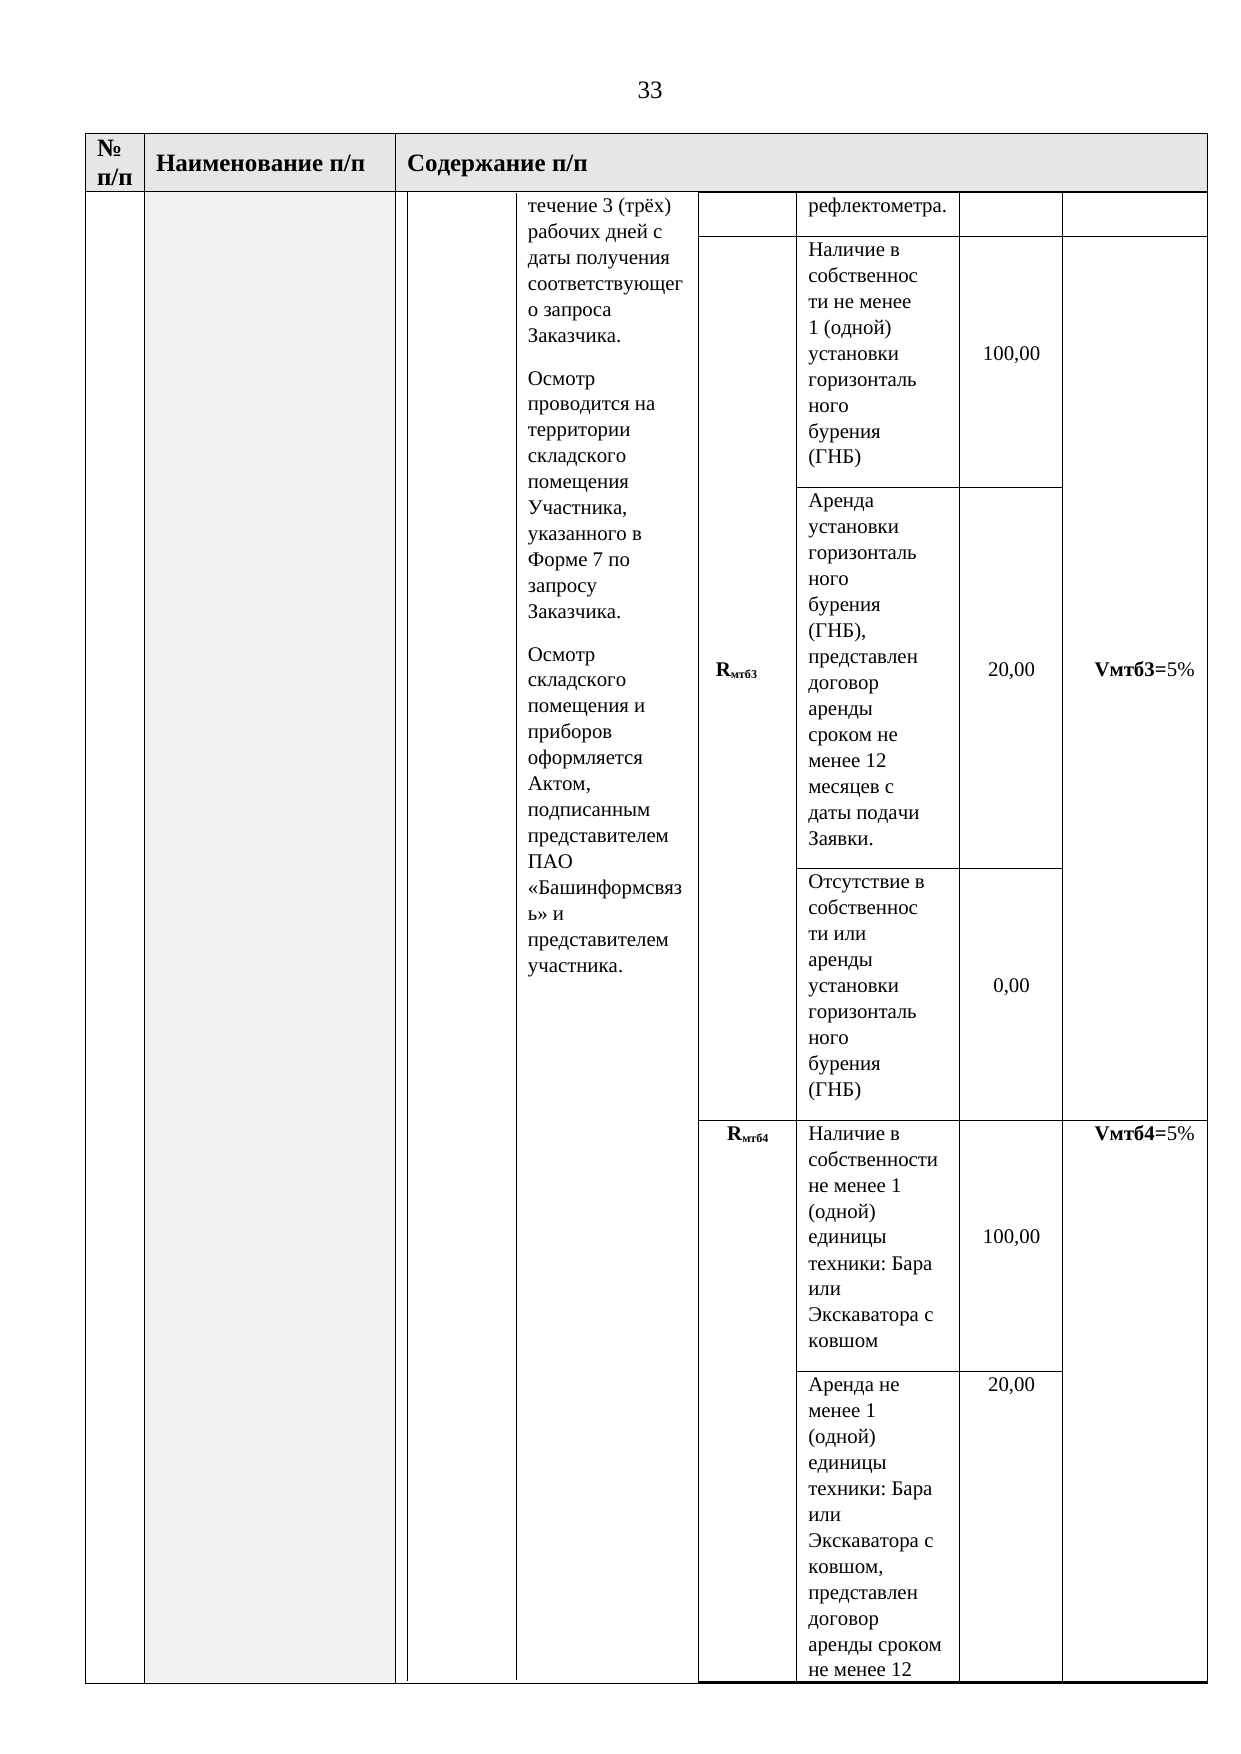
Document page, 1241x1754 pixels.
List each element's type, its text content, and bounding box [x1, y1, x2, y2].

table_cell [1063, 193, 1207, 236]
table_header № п/п [86, 134, 144, 191]
table_cell [86, 192, 144, 1682]
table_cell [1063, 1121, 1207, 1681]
table_header Содержание п/п [396, 134, 1207, 191]
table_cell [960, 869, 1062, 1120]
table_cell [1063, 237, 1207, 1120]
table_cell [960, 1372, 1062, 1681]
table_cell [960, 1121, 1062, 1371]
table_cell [145, 192, 395, 1682]
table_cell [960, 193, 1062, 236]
table_header Наименование п/п [145, 134, 395, 191]
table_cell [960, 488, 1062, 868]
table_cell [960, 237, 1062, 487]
